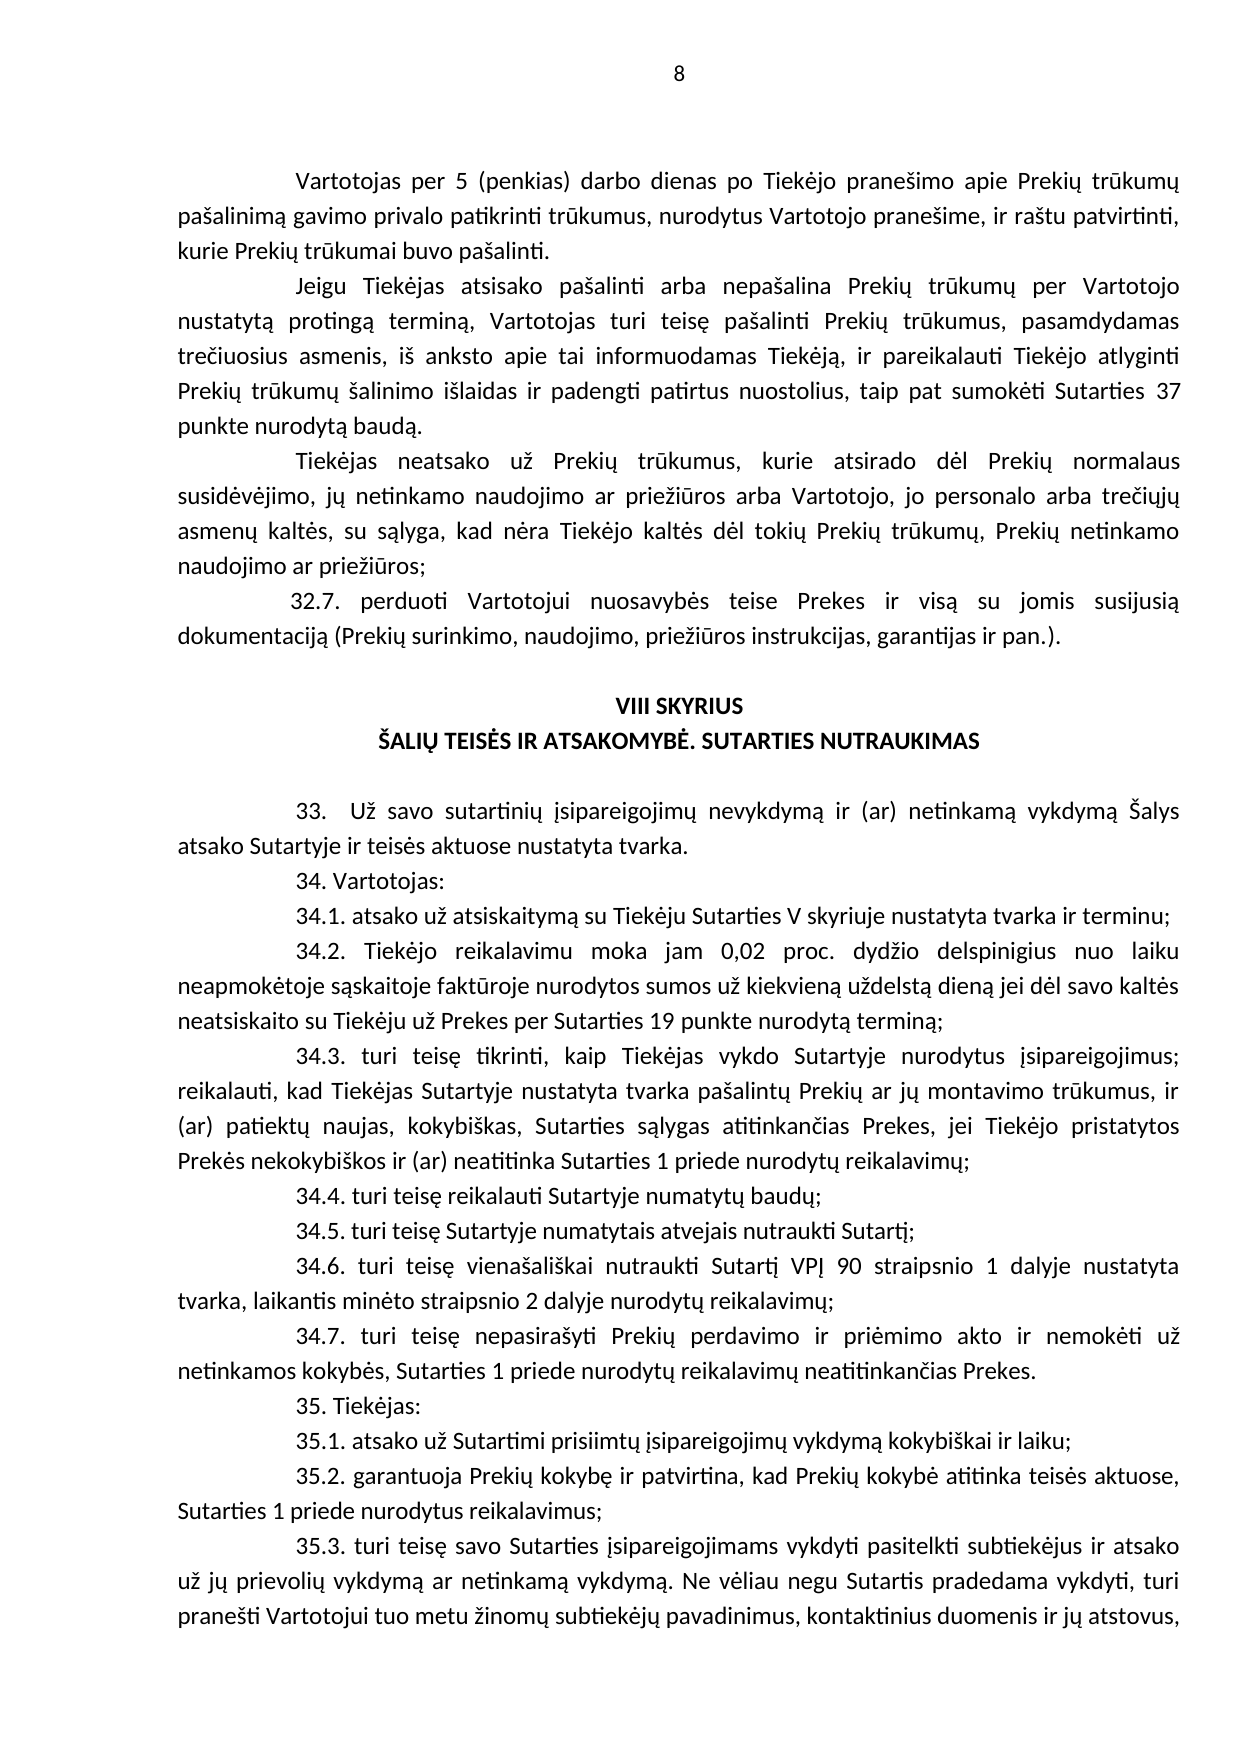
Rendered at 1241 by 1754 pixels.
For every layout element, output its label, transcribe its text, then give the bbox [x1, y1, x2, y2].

text Jeigu Tiekėjas atsisako pašalinti arba nepašalina Prekių trūkumų per Vartotojo nustatytą protingą terminą, Vartotojas turi teisę pašalinti Prekių trūkumus, pasamdydamas trečiuosius asmenis, iš anksto apie tai informuodamas Tiekėją, ir pareikalauti Tiekėjo atlyginti Prekių trūkumų šalinimo išlaidas ir padengti patirtus nuostolius, taip pat sumokėti Sutarties 37 punkte nurodytą baudą. [177, 270, 1181, 440]
text 33. Už savo sutartinių įsipareigojimų nevykdymą ir (ar) netinkamą vykdymą Šalys atsako Sutartyje ir teisės aktuose nustatyta tvarka. [177, 795, 1181, 860]
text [177, 1530, 1181, 1630]
text 34.2. Tiekėjo reikalavimu moka jam 0,02 proc. dydžio delspinigius nuo laiku neapmokėtoje sąskaitoje faktūroje nurodytos sumos už kiekvieną uždelstą dieną jei dėl savo kaltės neatsiskaito su Tiekėju už Prekes per Sutarties 19 punkte nurodytą terminą; [177, 935, 1181, 1035]
text Vartotojas per 5 (penkias) darbo dienas po Tiekėjo pranešimo apie Prekių trūkumų pašalinimą gavimo privalo patikrinti trūkumus, nurodytus Vartotojo pranešime, ir raštu patvirtinti, kurie Prekių trūkumai buvo pašalinti. [177, 165, 1181, 265]
text 34.4. turi teisę reikalauti Sutartyje numatytų baudų; [177, 1180, 1181, 1210]
text VIII SKYRIUS [177, 690, 1181, 720]
text 35. Tiekėjas: [177, 1390, 1181, 1420]
text 34.3. turi teisę tikrinti, kaip Tiekėjas vykdo Sutartyje nurodytus įsipareigojimus; reikalauti, kad Tiekėjas Sutartyje nustatyta tvarka pašalintų Prekių ar jų montavimo trūkumus, ir (ar) patiektų naujas, kokybiškas, Sutarties sąlygas atitinkančias Prekes, jei Tiekėjo pristatytos Prekės nekokybiškos ir (ar) neatitinka Sutarties 1 priede nurodytų reikalavimų; [177, 1040, 1181, 1175]
text 34. Vartotojas: [177, 865, 1181, 895]
text 32.7. perduoti Vartotojui nuosavybės teise Prekes ir visą su jomis susijusią dokumentaciją (Prekių surinkimo, naudojimo, priežiūros instrukcijas, garantijas ir pan.). [177, 585, 1181, 650]
text 34.6. turi teisę vienašališkai nutraukti Sutartį VPĮ 90 straipsnio 1 dalyje nustatyta tvarka, laikantis minėto straipsnio 2 dalyje nurodytų reikalavimų; [177, 1250, 1181, 1315]
text 35.1. atsako už Sutartimi prisiimtų įsipareigojimų vykdymą kokybiškai ir laiku; [177, 1425, 1181, 1455]
text 34.7. turi teisę nepasirašyti Prekių perdavimo ir priėmimo akto ir nemokėti už netinkamos kokybės, Sutarties 1 priede nurodytų reikalavimų neatitinkančias Prekes. [177, 1320, 1181, 1385]
text Tiekėjas neatsako už Prekių trūkumus, kurie atsirado dėl Prekių normalaus susidėvėjimo, jų netinkamo naudojimo ar priežiūros arba Vartotojo, jo personalo arba trečiųjų asmenų kaltės, su sąlyga, kad nėra Tiekėjo kaltės dėl tokių Prekių trūkumų, Prekių netinkamo naudojimo ar priežiūros; [177, 445, 1181, 580]
text ŠALIŲ TEISĖS IR ATSAKOMYBĖ. SUTARTIES NUTRAUKIMAS [177, 725, 1181, 755]
text 34.1. atsako už atsiskaitymą su Tiekėju Sutarties V skyriuje nustatyta tvarka ir terminu; [177, 900, 1181, 930]
text 34.5. turi teisę Sutartyje numatytais atvejais nutraukti Sutartį; [177, 1215, 1181, 1245]
text 35.2. garantuoja Prekių kokybę ir patvirtina, kad Prekių kokybė atitinka teisės aktuose, Sutarties 1 priede nurodytus reikalavimus; [177, 1460, 1181, 1525]
